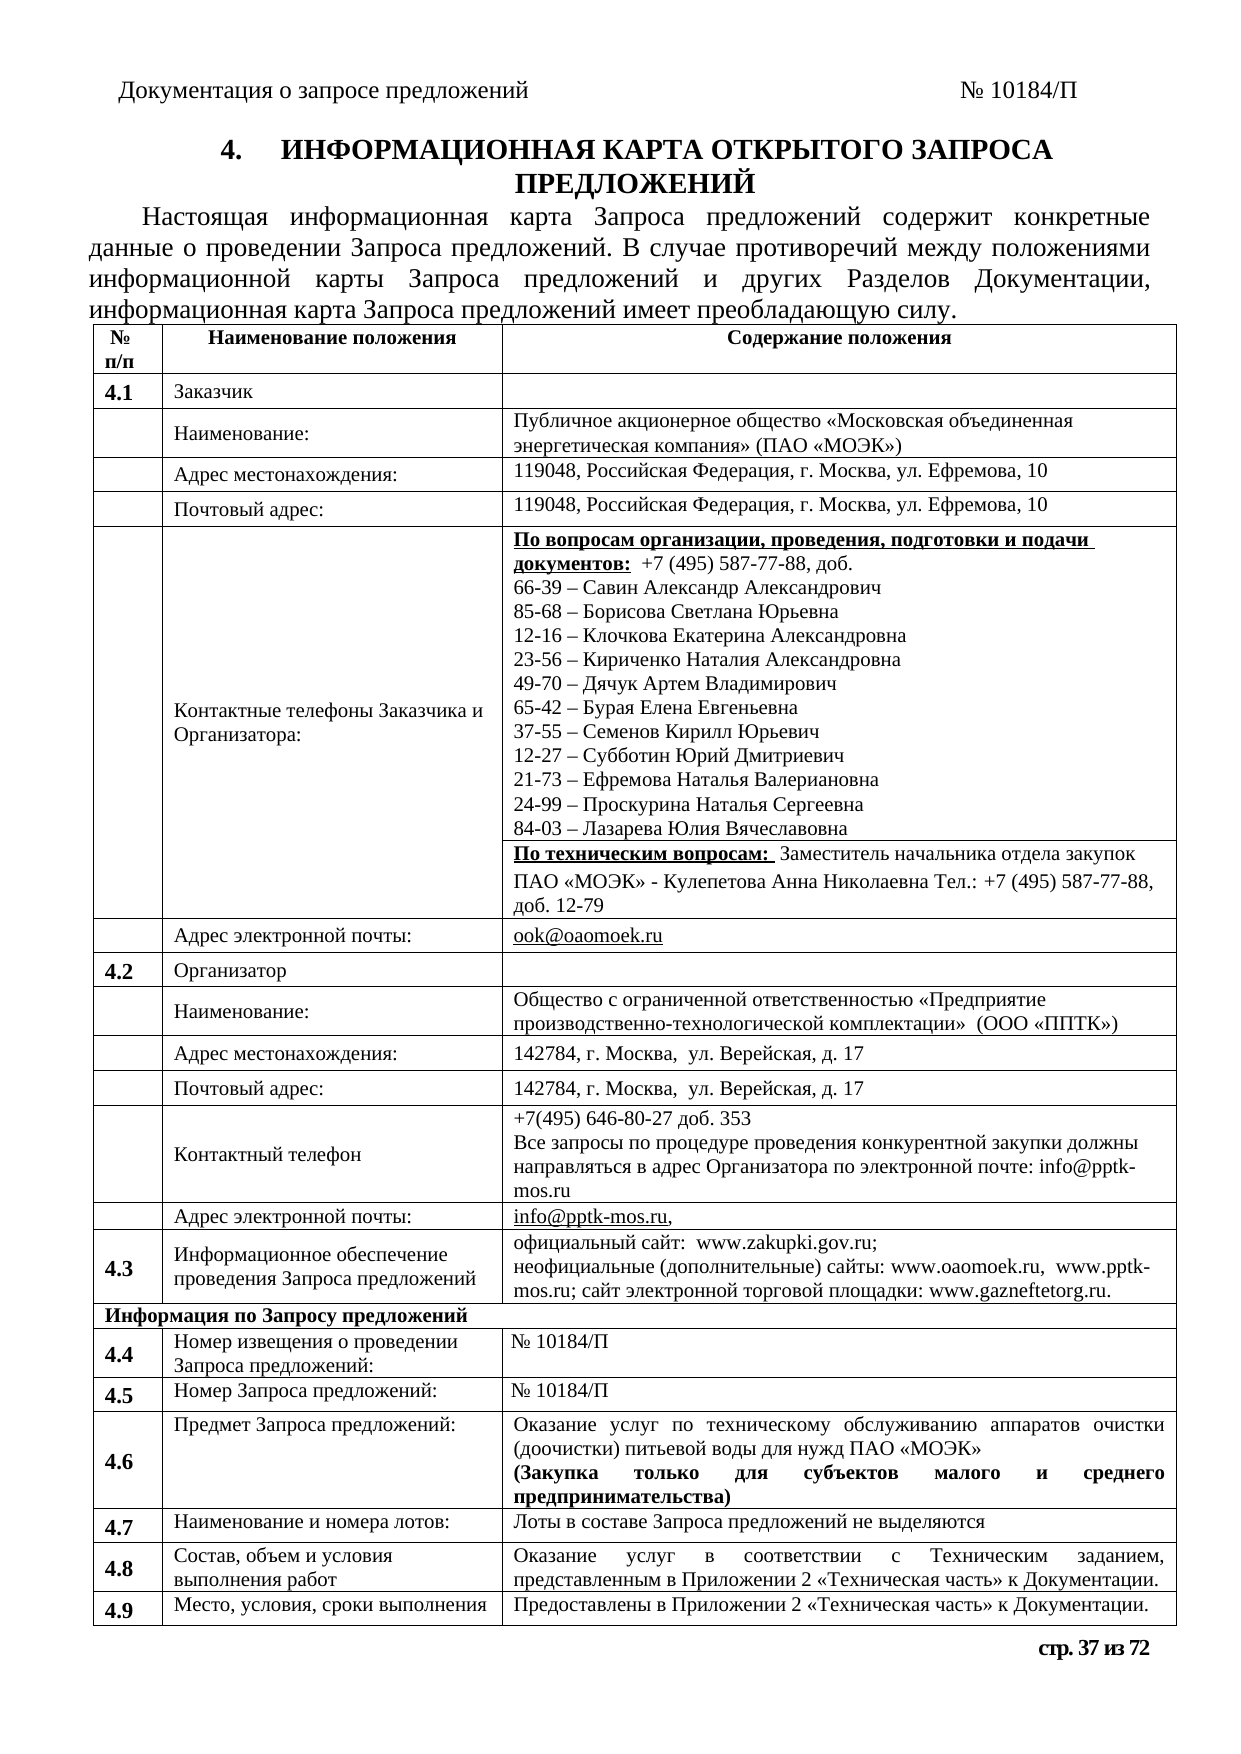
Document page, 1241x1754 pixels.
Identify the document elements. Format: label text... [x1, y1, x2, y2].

table_cell [94, 458, 162, 491]
table_cell Номер извещения о проведении Запроса предложений: [163, 1329, 502, 1377]
table_cell 119048, Российская Федерация, г. Москва, ул. Ефремова, 10 [503, 458, 1176, 491]
table_cell 142784, г. Москва, ул. Верейская, д. 17 [503, 1036, 1176, 1070]
table_cell [503, 374, 1176, 407]
table_cell [94, 527, 162, 917]
table_cell Адрес местонахождения: [163, 458, 502, 491]
table_cell ook@oaomoek.ru [503, 919, 1176, 952]
table_cell [94, 1412, 162, 1508]
table_cell Контактные телефоны Заказчика и Организатора: [163, 527, 502, 917]
table_cell Адрес местонахождения: [163, 1036, 502, 1070]
table_cell [94, 1106, 162, 1202]
table_cell Заказчик [163, 374, 502, 407]
table_cell Номер Запроса предложений: [163, 1378, 502, 1411]
table_cell Предмет Запроса предложений: [163, 1412, 502, 1508]
table_cell Контактный телефон [163, 1106, 502, 1202]
table_cell Наименование и номера лотов: [163, 1509, 502, 1542]
table_cell [94, 1378, 162, 1411]
table_cell Наименование: [163, 987, 502, 1035]
table_cell [503, 953, 1176, 986]
table_cell официальный сайт: www.zakupki.gov.ru; неофициальные (дополнительные) сайты: www.oaomoek.ru, www.pptk-mos.ru; сайт электронной торговой площадки: www.gazneftetorg.ru. [503, 1230, 1176, 1302]
table_cell [94, 374, 162, 407]
table_cell По техническим вопросам: Заместитель начальника отдела закупок ПАО «МОЭК» - Кулепетова Анна Николаевна Тел.: +7 (495) 587-77-88, доб. 12-79 [503, 841, 1176, 917]
table_cell [94, 1543, 162, 1591]
table_cell Состав, объем и условия выполнения работ [163, 1543, 502, 1591]
table_cell [94, 1036, 162, 1070]
text Настоящая информационная карта Запроса предложений содержит конкретные данные о проведении Запроса предложений. В случае противоречий между положениями информационной карты Запроса предложений и других Разделов Документации, информационная карта Запроса предложений имеет преобладающую силу. [88, 199, 1152, 324]
table_cell Почтовый адрес: [163, 492, 502, 526]
table_cell [94, 1230, 162, 1302]
table_cell [94, 492, 162, 526]
table_cell Оказание услуг в соответствии с Техническим заданием, представленным в Приложении 2 «Техническая часть» к Документации. [503, 1543, 1176, 1591]
table_cell Наименование: [163, 409, 502, 457]
table_cell № 10184/П [503, 1329, 1176, 1377]
table_cell [94, 953, 162, 986]
table_cell [94, 987, 162, 1035]
table_cell По вопросам организации, проведения, подготовки и подачи документов: +7 (495) 587-77-88, доб. 66-39 – Савин Александр Александрович 85-68 – Борисова Светлана Юрьевна 12-16 – Клочкова Екатерина Александровна 23-56 – Кириченко Наталия Александровна 49-70 – Дячук Артем Владимирович 65-42 – Бурая Елена Евгеньевна 37-55 – Семенов Кирилл Юрьевич 12-27 – Субботин Юрий Дмитриевич 21-73 – Ефремова Наталья Валериановна 24-99 – Проскурина Наталья Сергеевна 84-03 – Лазарева Юлия Вячеславовна [503, 527, 1176, 839]
table_cell [94, 1071, 162, 1104]
table_cell [94, 1329, 162, 1377]
table_cell Общество с ограниченной ответственностью «Предприятие производственно-технологической комплектации» (ООО «ППТК») [503, 987, 1176, 1035]
table_cell [94, 919, 162, 952]
table_cell № 10184/П [503, 1378, 1176, 1411]
table_cell +7(495) 646-80-27 доб. 353 Все запросы по процедуре проведения конкурентной закупки должны направляться в адрес Организатора по электронной почте: info@pptk-mos.ru [503, 1106, 1176, 1202]
table_cell 119048, Российская Федерация, г. Москва, ул. Ефремова, 10 [503, 492, 1176, 526]
table_cell [94, 1509, 162, 1542]
table_cell Организатор [163, 953, 502, 986]
table_cell Публичное акционерное общество «Московская объединенная энергетическая компания» (ПАО «МОЭК») [503, 409, 1176, 457]
table_header Наименование положения [163, 325, 502, 373]
table_cell Оказание услуг по техническому обслуживанию аппаратов очистки (доочистки) питьевой воды для нужд ПАО «МОЭК» (Закупка только для субъектов малого и среднего предпринимательства) [503, 1412, 1176, 1508]
table_cell Лоты в составе Запроса предложений не выделяются [503, 1509, 1176, 1542]
table_cell Адрес электронной почты: [163, 1203, 502, 1229]
table_cell [94, 1203, 162, 1229]
table_cell [94, 409, 162, 457]
table_cell Информация по Запросу предложений [94, 1304, 1176, 1327]
table_header Содержание положения [503, 325, 1176, 373]
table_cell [503, 1592, 1176, 1625]
table_cell Адрес электронной почты: [163, 919, 502, 952]
table_cell Почтовый адрес: [163, 1071, 502, 1104]
table_cell Место, условия, сроки выполнения работ [163, 1592, 502, 1625]
table_cell info@pptk-mos.ru, [503, 1203, 1176, 1229]
table_header № п/п [94, 325, 162, 373]
table_cell Информационное обеспечение проведения Запроса предложений [163, 1230, 502, 1302]
list ИНФОРМАЦИОННАЯ КАРТА ОТКРЫТОГО ЗАПРОСА ПРЕДЛОЖЕНИЙ [118, 132, 1152, 199]
table_cell [94, 1592, 162, 1625]
table_cell 142784, г. Москва, ул. Верейская, д. 17 [503, 1071, 1176, 1104]
